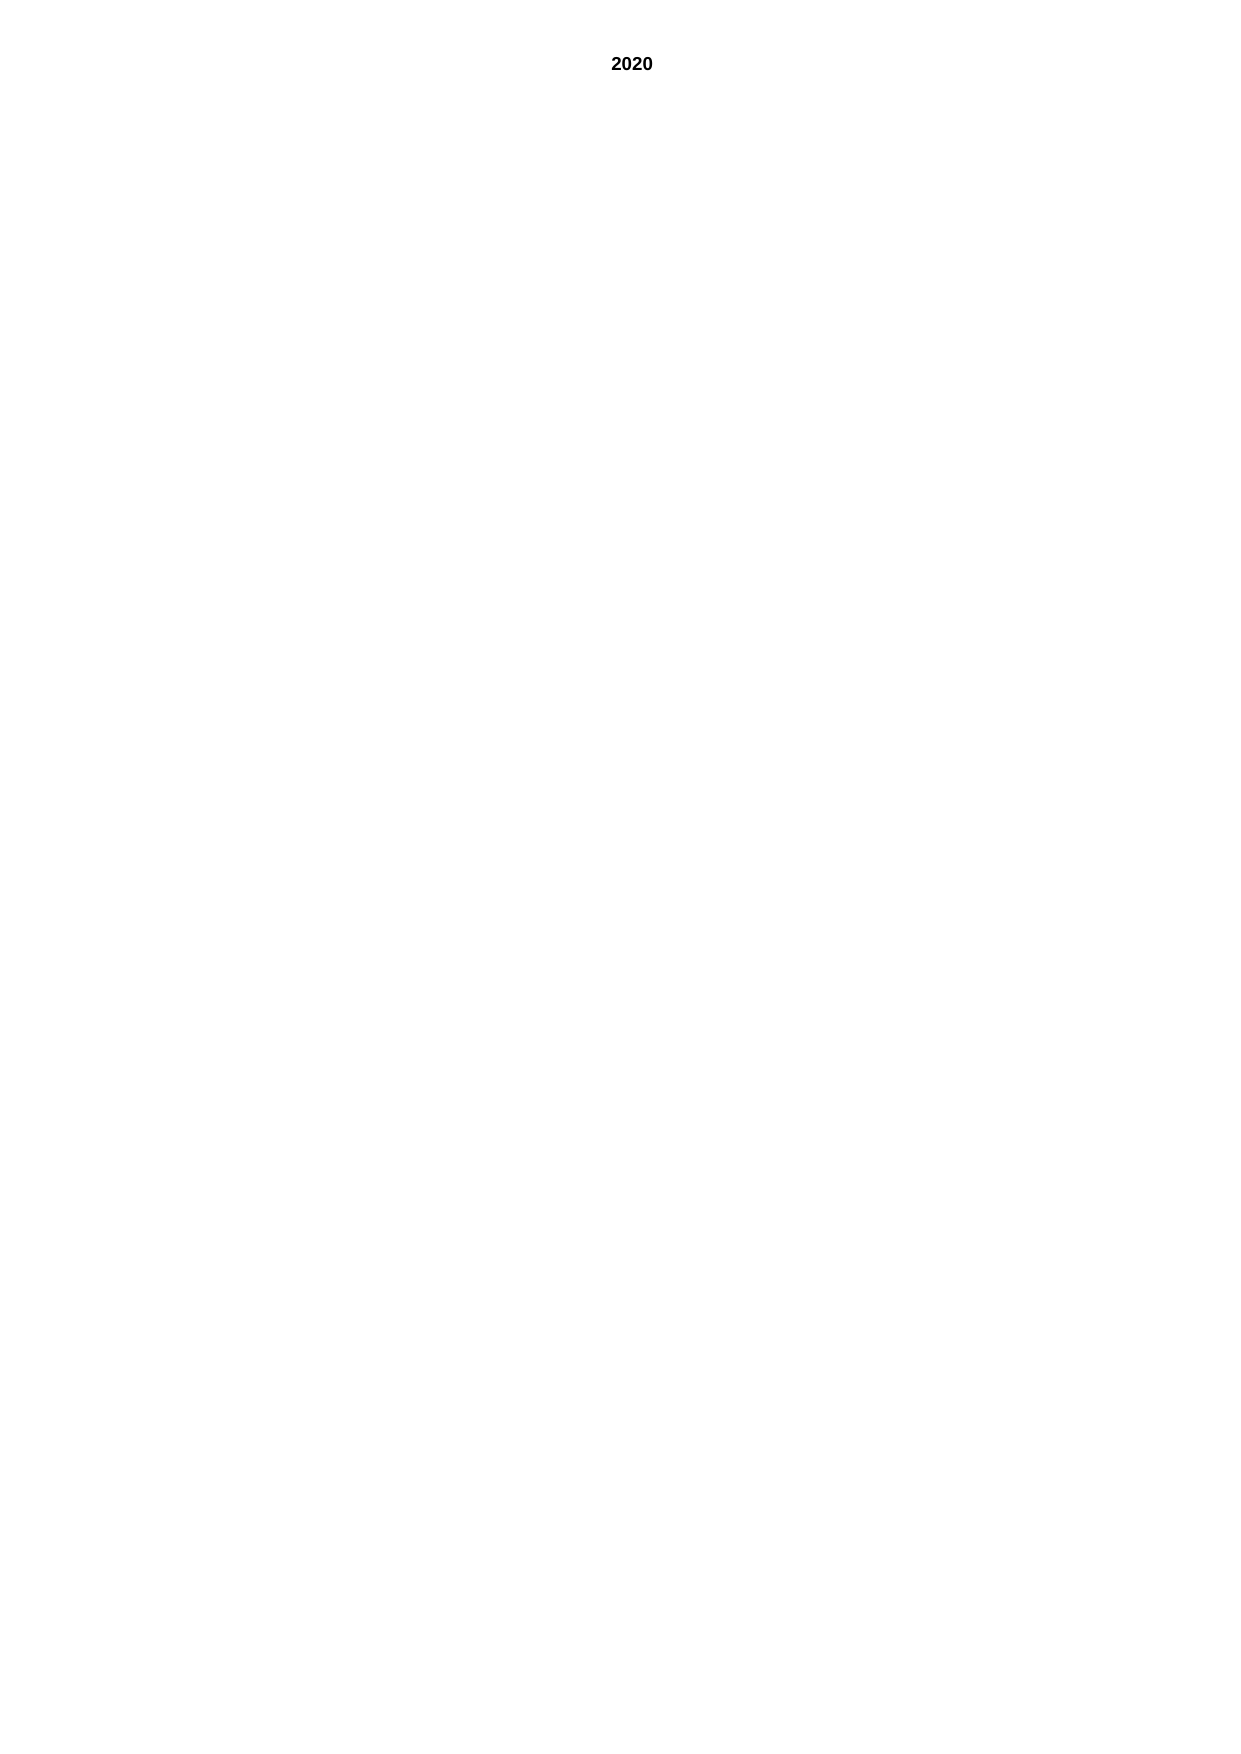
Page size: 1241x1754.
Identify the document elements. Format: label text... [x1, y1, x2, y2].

text 2020 [130, 53, 1134, 75]
